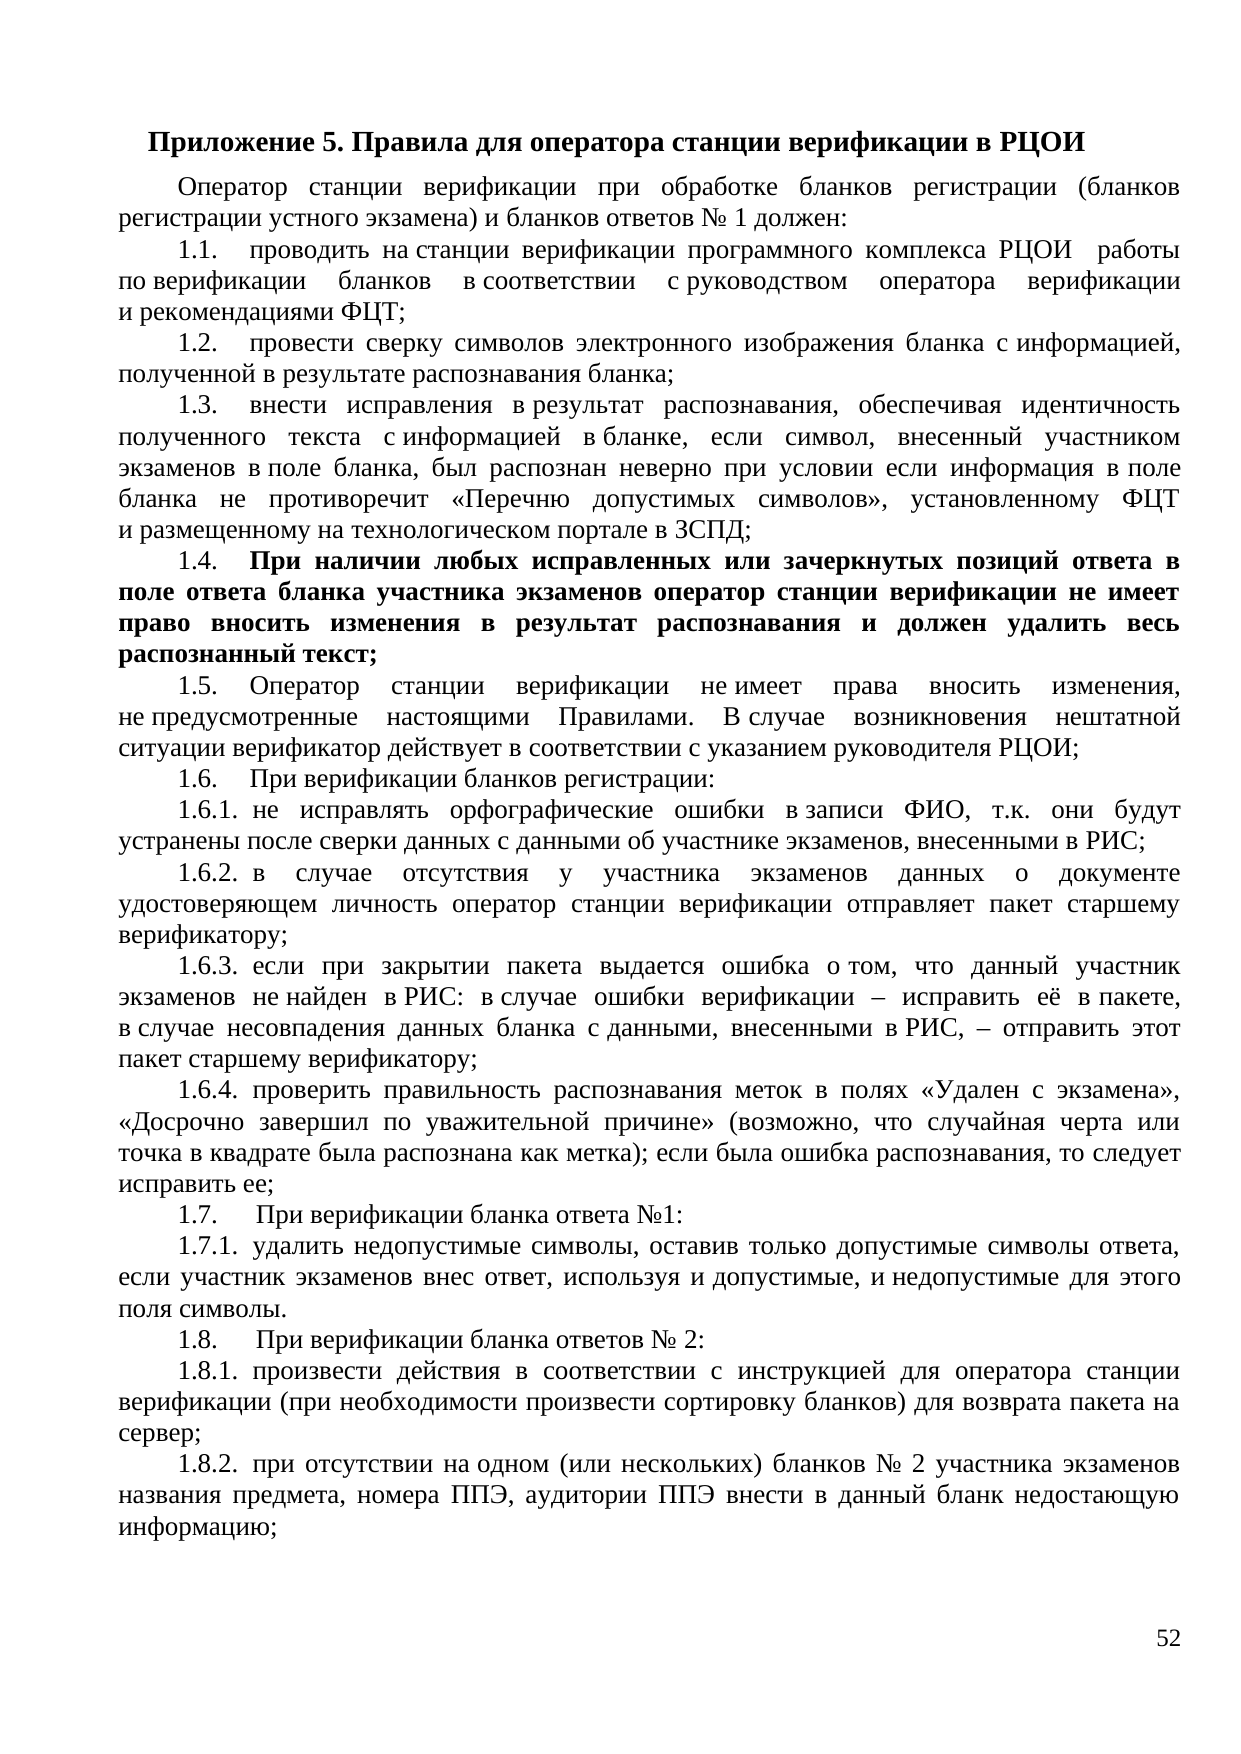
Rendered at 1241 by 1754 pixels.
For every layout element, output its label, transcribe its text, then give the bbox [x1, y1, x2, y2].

list провести сверку символов электронного изображения бланка с информацией, полученной в результате распознавания бланка; [118, 326, 1181, 388]
list При верификации бланка ответов № 2: [118, 1323, 1181, 1354]
list проверить правильность распознавания меток в полях «Удален с экзамена», «Досрочно завершил по уважительной причине» (возможно, что случайная черта или точка в квадрате была распознана как метка); если была ошибка распознавания, то следует исправить ее; [118, 1074, 1181, 1198]
list при отсутствии на одном (или нескольких) бланков № 2 участника экзаменов названия предмета, номера ППЭ, аудитории ППЭ внести в данный бланк недостающую информацию; [118, 1447, 1181, 1541]
list При наличии любых исправленных или зачеркнутых позиций ответа в поле ответа бланка участника экзаменов оператор станции верификации не имеет право вносить изменения в результат распознавания и должен удалить весь распознанный текст; [118, 544, 1181, 669]
list проводить на станции верификации программного комплекса РЦОИ работы по верификации бланков в соответствии с руководством оператора верификации и рекомендациями ФЦТ; [118, 233, 1181, 326]
list Оператор станции верификации не имеет права вносить изменения, не предусмотренные настоящими Правилами. В случае возникновения нештатной ситуации верификатор действует в соответствии с указанием руководителя РЦОИ; [118, 669, 1181, 762]
list если при закрытии пакета выдается ошибка о том, что данный участник экзаменов не найден в РИС: в случае ошибки верификации – исправить её в пакете, в случае несовпадения данных бланка с данными, внесенными в РИС, – отправить этот пакет старшему верификатору; [118, 949, 1181, 1074]
list удалить недопустимые символы, оставив только допустимые символы ответа, если участник экзаменов внес ответ, используя и допустимые, и недопустимые для этого поля символы. [118, 1229, 1181, 1323]
list При верификации бланка ответа №1: [118, 1198, 1181, 1229]
subtitle Приложение 5. Правила для оператора станции верификации в РЦОИ [148, 124, 1181, 158]
list не исправлять орфографические ошибки в записи ФИО, т.к. они будут устранены после сверки данных с данными об участнике экзаменов, внесенными в РИС; [118, 793, 1181, 856]
text Оператор станции верификации при обработке бланков регистрации (бланков регистрации устного экзамена) и бланков ответов № 1 должен: [118, 170, 1181, 233]
list внести исправления в результат распознавания, обеспечивая идентичность полученного текста с информацией в бланке, если символ, внесенный участником экзаменов в поле бланка, был распознан неверно при условии если информация в поле бланка не противоречит «Перечню допустимых символов», установленному ФЦТ и размещенному на технологическом портале в ЗСПД; [118, 388, 1181, 544]
list При верификации бланков регистрации: [118, 762, 1181, 793]
list в случае отсутствия у участника экзаменов данных о документе удостоверяющем личность оператор станции верификации отправляет пакет старшему верификатору; [118, 856, 1181, 949]
list произвести действия в соответствии с инструкцией для оператора станции верификации (при необходимости произвести сортировку бланков) для возврата пакета на сервер; [118, 1354, 1181, 1447]
